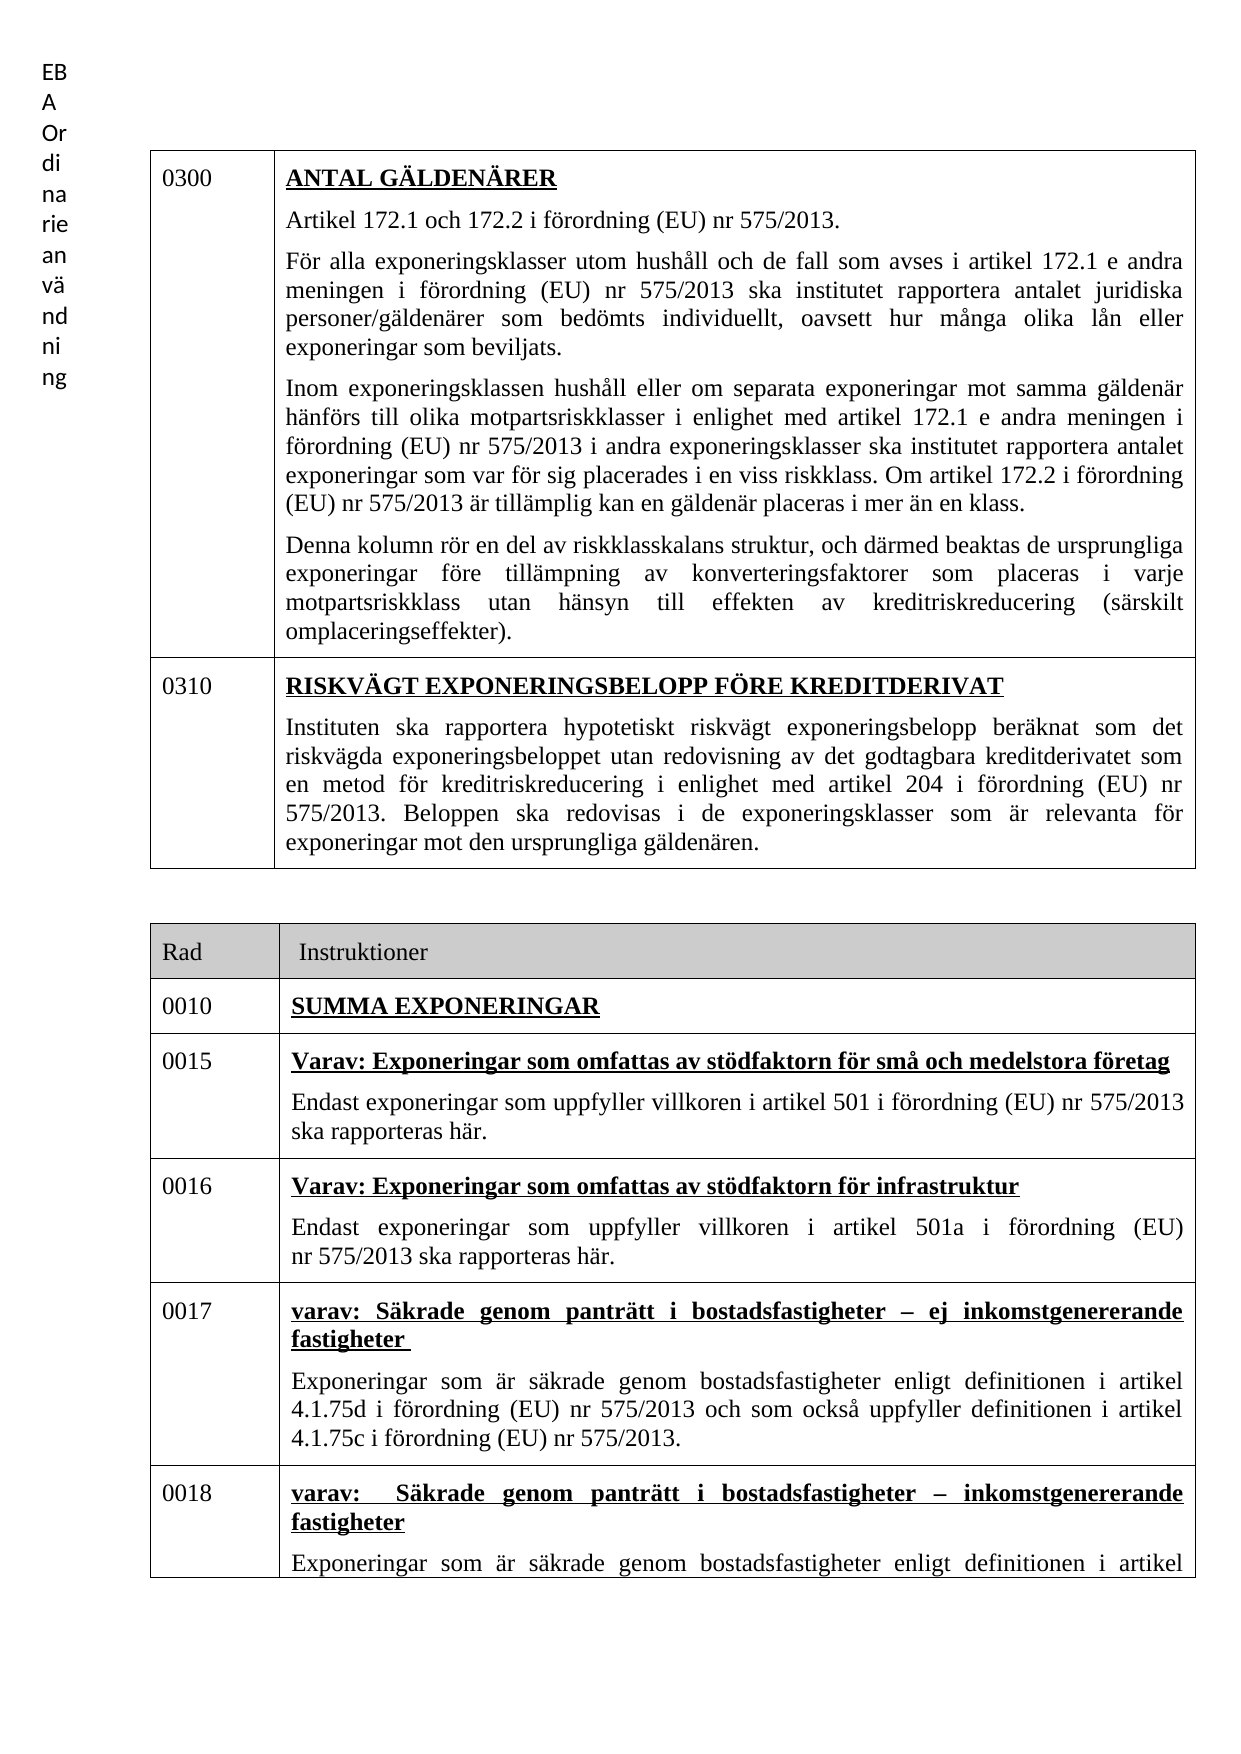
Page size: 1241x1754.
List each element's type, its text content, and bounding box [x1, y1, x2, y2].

table_cell 0300 [151, 151, 274, 657]
table_cell ANTAL GÄLDENÄRER Artikel 172.1 och 172.2 i förordning (EU) nr 575/2013. För alla exponeringsklasser utom hushåll och de fall som avses i artikel 172.1 e andra meningen i förordning (EU) nr 575/2013 ska institutet rapportera antalet juridiska personer/gäldenärer som bedömts individuellt, oavsett hur många olika lån eller exponeringar som beviljats. Inom exponeringsklassen hushåll eller om separata exponeringar mot samma gäldenär hänförs till olika motpartsriskklasser i enlighet med artikel 172.1 e andra meningen i förordning (EU) nr 575/2013 i andra exponeringsklasser ska institutet rapportera antalet exponeringar som var för sig placerades i en viss riskklass. Om artikel 172.2 i förordning (EU) nr 575/2013 är tillämplig kan en gäldenär placeras i mer än en klass. Denna kolumn rör en del av riskklasskalans struktur, och därmed beaktas de ursprungliga exponeringar före tillämpning av konverteringsfaktorer som placeras i varje motpartsriskklass utan hänsyn till effekten av kreditriskreducering (särskilt omplaceringseffekter). [275, 151, 1195, 657]
table_cell 0018 [151, 1466, 279, 1577]
table_cell varav: Säkrade genom panträtt i bostadsfastigheter – ej inkomstgenererande fastigheter Exponeringar som är säkrade genom bostadsfastigheter enligt definitionen i artikel 4.1.75d i förordning (EU) nr 575/2013 och som också uppfyller definitionen i artikel 4.1.75c i förordning (EU) nr 575/2013. [280, 1283, 1195, 1464]
table_cell SUMMA EXPONERINGAR [280, 979, 1195, 1033]
table_header Instruktioner [280, 924, 1195, 978]
table_cell 0010 [151, 979, 279, 1033]
table_cell RISKVÄGT EXPONERINGSBELOPP FÖRE KREDITDERIVAT Instituten ska rapportera hypotetiskt riskvägt exponeringsbelopp beräknat som det riskvägda exponeringsbeloppet utan redovisning av det godtagbara kreditderivatet som en metod för kreditriskreducering i enlighet med artikel 204 i förordning (EU) nr 575/2013. Beloppen ska redovisas i de exponeringsklasser som är relevanta för exponeringar mot den ursprungliga gäldenären. [275, 658, 1195, 868]
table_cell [280, 1466, 1195, 1577]
table_cell 0310 [151, 658, 274, 868]
table_cell Varav: Exponeringar som omfattas av stödfaktorn för små och medelstora företag Endast exponeringar som uppfyller villkoren i artikel 501 i förordning (EU) nr 575/2013 ska rapporteras här. [280, 1034, 1195, 1157]
table_cell 0017 [151, 1283, 279, 1464]
table_cell 0016 [151, 1159, 279, 1282]
table_cell Varav: Exponeringar som omfattas av stödfaktorn för infrastruktur Endast exponeringar som uppfyller villkoren i artikel 501a i förordning (EU) nr 575/2013 ska rapporteras här. [280, 1159, 1195, 1282]
table_cell 0015 [151, 1034, 279, 1157]
table_header Rad [151, 924, 279, 978]
